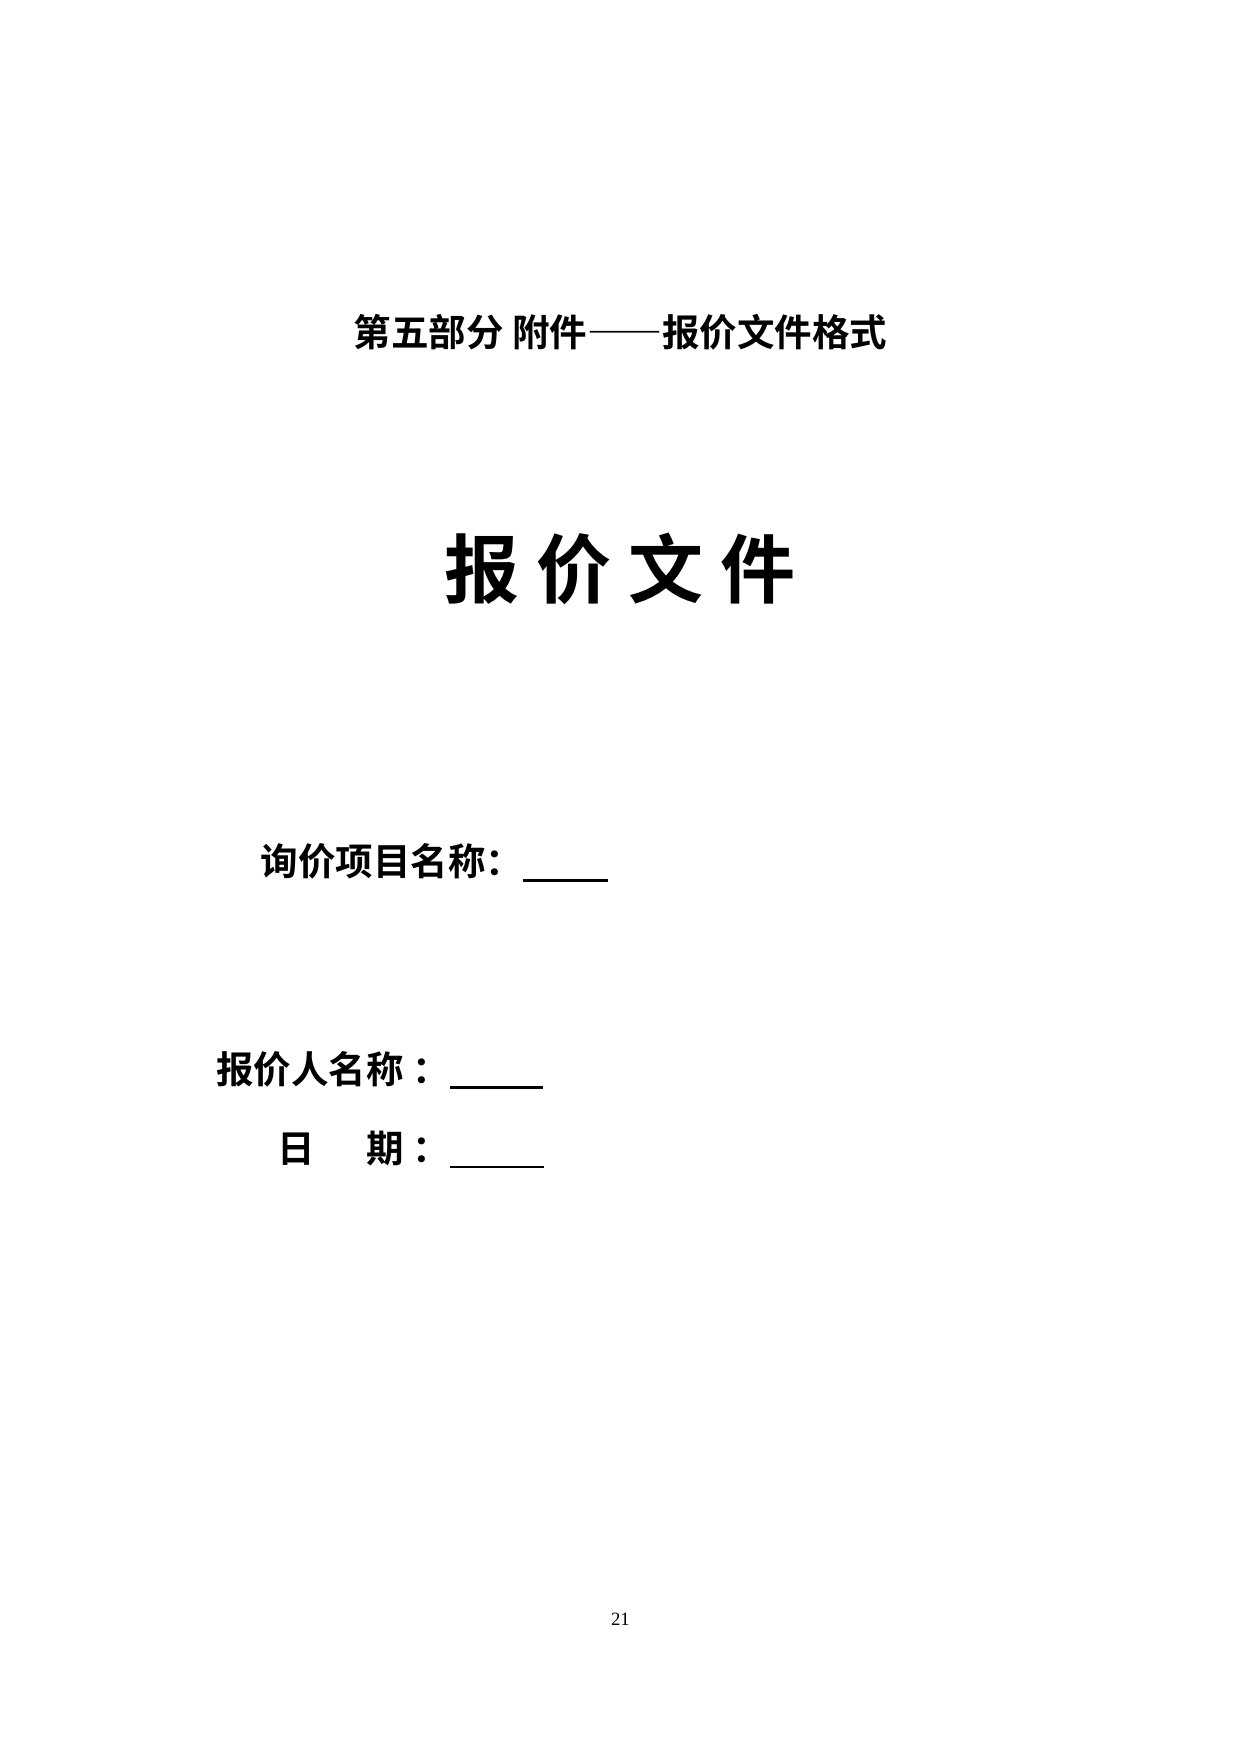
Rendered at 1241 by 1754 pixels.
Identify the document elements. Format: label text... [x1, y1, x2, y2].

text 报价人名称 ： [148, 1039, 1092, 1094]
text 日 期 ： [148, 1119, 1092, 1173]
text 报 价 文 件 [148, 511, 1092, 619]
text 第五部分 附件——报价文件格式 [148, 303, 1092, 357]
text 询价项目名称： [148, 832, 1092, 886]
